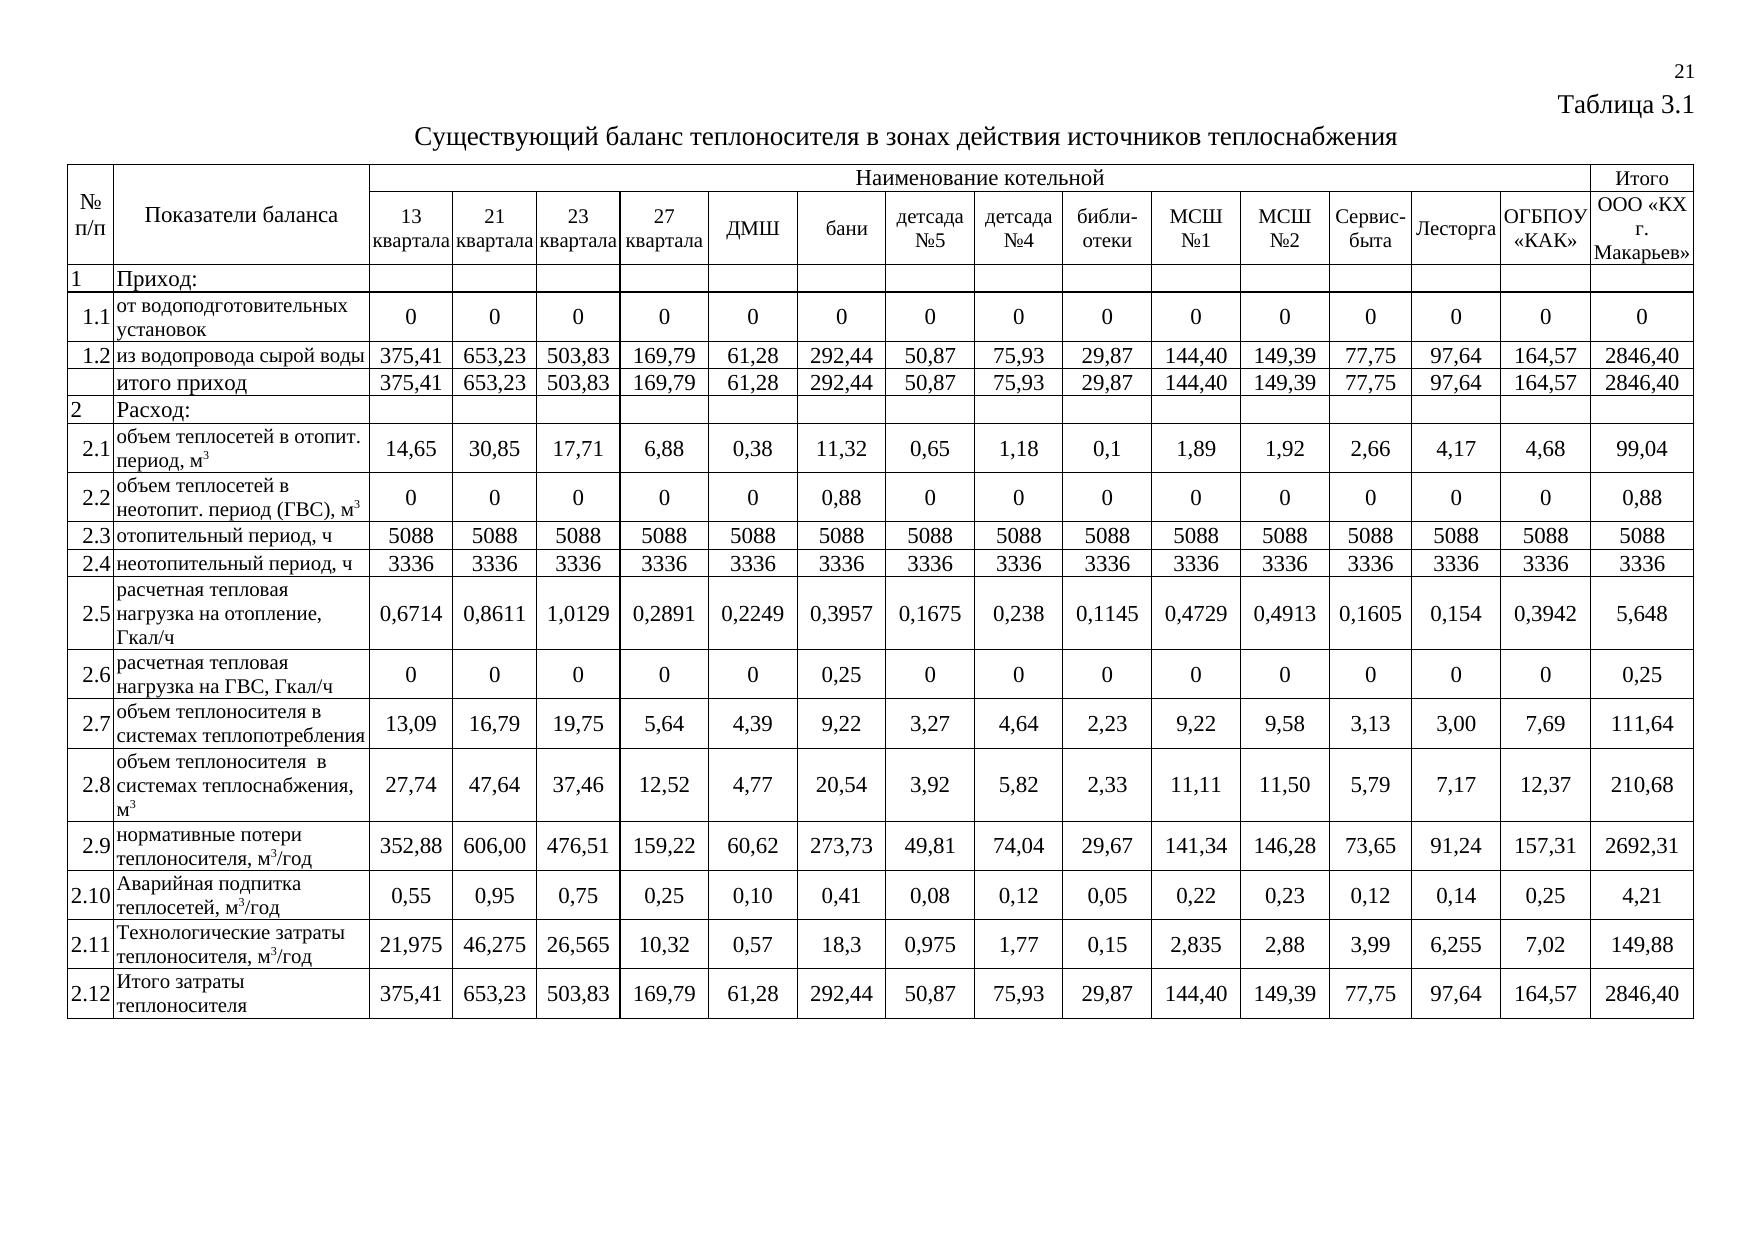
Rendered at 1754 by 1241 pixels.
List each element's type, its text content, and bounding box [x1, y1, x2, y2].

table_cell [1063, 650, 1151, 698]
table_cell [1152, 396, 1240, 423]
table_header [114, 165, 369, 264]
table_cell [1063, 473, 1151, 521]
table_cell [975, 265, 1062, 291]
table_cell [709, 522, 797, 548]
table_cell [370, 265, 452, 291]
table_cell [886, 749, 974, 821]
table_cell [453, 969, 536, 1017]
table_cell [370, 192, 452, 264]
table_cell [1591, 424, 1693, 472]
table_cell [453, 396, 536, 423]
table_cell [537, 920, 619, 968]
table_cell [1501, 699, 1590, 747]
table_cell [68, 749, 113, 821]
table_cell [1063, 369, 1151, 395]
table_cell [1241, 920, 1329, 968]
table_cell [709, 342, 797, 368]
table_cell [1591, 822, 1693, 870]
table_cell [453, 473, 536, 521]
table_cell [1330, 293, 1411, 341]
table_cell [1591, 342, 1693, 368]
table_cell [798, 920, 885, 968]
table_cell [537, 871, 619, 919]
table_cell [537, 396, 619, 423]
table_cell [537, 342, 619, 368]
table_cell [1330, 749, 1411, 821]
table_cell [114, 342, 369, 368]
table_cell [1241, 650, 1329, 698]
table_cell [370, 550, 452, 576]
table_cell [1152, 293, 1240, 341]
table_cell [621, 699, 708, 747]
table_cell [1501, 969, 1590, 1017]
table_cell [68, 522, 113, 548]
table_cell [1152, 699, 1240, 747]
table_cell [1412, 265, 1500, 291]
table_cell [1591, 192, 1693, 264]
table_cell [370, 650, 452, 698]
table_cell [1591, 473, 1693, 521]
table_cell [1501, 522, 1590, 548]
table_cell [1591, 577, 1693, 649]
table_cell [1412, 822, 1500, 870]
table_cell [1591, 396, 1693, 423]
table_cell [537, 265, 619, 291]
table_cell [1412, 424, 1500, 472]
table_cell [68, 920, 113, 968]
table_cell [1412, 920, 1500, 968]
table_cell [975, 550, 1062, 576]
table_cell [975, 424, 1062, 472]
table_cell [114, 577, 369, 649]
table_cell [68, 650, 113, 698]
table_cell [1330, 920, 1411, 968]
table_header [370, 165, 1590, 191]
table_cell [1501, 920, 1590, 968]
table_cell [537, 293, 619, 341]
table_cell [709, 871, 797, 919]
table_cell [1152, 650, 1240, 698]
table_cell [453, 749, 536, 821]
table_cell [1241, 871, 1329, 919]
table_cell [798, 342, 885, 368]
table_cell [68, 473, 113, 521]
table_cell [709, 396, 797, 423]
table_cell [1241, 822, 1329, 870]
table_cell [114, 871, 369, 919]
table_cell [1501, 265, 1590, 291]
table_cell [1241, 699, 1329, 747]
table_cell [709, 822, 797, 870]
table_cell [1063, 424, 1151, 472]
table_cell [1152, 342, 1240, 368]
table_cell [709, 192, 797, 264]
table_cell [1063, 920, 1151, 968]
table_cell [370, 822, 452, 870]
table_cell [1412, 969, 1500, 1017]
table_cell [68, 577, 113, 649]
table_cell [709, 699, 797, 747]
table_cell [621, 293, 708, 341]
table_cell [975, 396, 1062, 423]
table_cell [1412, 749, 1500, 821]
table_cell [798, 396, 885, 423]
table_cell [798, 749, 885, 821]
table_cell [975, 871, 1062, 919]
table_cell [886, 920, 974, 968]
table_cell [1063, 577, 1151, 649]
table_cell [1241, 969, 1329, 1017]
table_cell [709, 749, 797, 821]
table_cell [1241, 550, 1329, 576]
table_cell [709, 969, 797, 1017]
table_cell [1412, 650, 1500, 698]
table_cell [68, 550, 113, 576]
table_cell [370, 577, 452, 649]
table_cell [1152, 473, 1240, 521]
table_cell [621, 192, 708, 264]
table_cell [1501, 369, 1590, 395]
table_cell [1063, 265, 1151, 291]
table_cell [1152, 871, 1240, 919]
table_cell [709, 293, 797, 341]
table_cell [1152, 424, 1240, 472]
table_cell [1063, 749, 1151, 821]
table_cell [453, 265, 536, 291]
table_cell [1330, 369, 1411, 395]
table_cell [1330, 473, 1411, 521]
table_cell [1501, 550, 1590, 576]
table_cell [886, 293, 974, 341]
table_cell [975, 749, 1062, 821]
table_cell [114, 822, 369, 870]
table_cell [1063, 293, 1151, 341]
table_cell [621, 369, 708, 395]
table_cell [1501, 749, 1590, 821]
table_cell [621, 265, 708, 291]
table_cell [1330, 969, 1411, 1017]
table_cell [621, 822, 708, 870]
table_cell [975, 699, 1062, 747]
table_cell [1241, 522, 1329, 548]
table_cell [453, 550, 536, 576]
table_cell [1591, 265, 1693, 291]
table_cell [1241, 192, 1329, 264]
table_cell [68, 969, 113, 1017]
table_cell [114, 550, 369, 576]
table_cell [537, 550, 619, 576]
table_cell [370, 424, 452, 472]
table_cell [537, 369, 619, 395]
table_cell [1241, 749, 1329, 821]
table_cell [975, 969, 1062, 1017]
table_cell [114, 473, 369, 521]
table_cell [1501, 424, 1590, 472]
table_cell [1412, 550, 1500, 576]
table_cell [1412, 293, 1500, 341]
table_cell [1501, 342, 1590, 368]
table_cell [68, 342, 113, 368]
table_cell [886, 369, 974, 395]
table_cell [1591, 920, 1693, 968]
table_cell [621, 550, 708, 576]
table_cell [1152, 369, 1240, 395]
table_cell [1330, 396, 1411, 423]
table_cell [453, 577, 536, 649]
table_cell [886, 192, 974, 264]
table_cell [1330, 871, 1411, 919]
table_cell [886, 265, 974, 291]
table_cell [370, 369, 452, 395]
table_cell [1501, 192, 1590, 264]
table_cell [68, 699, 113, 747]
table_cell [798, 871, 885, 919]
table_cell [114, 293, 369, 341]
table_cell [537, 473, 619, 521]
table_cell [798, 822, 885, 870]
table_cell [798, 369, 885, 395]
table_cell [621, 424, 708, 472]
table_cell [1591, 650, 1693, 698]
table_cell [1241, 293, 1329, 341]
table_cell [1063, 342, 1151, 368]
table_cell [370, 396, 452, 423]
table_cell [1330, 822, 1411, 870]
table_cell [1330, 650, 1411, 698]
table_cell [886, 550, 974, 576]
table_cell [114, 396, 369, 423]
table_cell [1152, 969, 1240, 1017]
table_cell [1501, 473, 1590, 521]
text Таблица 3.1 [59, 89, 1695, 120]
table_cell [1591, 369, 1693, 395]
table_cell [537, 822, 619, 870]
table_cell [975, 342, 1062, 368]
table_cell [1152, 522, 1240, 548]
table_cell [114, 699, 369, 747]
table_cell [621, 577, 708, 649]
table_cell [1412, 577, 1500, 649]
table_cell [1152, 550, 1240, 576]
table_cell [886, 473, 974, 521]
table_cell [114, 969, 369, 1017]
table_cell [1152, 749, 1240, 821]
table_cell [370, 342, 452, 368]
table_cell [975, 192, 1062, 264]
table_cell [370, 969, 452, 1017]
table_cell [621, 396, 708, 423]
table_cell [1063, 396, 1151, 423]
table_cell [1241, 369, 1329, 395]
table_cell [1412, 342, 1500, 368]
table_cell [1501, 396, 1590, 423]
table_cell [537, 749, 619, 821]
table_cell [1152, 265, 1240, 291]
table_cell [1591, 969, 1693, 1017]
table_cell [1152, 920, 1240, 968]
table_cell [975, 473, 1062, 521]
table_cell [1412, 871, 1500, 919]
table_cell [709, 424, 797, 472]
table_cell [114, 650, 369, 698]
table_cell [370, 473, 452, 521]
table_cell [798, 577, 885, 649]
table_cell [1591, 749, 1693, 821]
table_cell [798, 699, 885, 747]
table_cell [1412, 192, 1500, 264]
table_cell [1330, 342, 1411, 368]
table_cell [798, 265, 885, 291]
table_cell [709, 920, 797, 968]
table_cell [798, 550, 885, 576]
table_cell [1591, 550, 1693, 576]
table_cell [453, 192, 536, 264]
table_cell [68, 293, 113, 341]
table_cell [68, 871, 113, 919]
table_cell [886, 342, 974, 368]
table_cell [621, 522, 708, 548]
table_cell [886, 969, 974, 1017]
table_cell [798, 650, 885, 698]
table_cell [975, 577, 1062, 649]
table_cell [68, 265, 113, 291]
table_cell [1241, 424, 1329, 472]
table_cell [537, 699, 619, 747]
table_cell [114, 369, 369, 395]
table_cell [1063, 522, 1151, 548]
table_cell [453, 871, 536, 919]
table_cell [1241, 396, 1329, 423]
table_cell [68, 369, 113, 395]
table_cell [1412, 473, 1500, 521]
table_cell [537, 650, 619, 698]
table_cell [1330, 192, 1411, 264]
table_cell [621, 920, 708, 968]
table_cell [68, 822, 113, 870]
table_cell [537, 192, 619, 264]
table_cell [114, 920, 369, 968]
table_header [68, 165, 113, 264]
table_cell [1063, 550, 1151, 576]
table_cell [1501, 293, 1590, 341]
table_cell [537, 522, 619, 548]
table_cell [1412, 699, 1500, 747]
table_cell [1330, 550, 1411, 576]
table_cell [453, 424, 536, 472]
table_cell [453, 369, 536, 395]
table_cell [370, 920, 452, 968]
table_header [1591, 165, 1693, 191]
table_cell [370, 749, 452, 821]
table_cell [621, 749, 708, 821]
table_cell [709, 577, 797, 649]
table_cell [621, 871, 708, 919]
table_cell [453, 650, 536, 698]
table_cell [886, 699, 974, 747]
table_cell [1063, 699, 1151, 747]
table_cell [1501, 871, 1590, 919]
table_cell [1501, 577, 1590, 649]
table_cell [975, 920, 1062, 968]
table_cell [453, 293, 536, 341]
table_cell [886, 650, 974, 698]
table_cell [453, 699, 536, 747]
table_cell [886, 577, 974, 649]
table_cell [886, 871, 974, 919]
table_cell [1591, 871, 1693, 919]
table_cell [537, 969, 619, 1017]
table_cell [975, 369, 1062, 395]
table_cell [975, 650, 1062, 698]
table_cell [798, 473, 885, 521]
text Существующий баланс теплоносителя в зонах действия источников теплоснабжения [59, 120, 1695, 151]
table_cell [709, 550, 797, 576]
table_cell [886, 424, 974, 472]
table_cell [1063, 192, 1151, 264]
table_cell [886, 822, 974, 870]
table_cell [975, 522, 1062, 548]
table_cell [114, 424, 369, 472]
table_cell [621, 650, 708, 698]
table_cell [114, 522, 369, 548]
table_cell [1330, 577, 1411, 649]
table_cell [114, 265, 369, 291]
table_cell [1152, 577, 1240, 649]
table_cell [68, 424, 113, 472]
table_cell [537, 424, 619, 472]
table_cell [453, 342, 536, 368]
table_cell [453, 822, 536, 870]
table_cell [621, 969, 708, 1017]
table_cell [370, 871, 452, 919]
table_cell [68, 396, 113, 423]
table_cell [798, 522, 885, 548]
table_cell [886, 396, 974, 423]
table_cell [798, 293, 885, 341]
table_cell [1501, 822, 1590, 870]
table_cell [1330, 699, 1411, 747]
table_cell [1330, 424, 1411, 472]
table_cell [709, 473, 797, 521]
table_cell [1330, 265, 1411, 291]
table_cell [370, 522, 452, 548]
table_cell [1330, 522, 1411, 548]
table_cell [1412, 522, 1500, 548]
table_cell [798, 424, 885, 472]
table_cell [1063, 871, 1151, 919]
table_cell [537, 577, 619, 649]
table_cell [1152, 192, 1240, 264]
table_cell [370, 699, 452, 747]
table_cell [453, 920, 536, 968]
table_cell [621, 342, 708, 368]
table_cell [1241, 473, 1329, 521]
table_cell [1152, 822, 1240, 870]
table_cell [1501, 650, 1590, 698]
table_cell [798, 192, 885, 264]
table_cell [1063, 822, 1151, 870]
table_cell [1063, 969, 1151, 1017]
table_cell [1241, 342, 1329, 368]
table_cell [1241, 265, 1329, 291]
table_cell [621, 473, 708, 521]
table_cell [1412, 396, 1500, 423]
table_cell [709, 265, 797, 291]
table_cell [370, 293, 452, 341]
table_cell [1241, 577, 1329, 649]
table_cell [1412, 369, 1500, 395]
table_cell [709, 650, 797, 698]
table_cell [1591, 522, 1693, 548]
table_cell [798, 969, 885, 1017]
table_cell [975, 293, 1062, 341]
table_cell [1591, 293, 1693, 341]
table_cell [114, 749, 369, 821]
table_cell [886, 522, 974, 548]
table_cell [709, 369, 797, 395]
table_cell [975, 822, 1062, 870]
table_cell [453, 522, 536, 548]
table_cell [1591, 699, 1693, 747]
